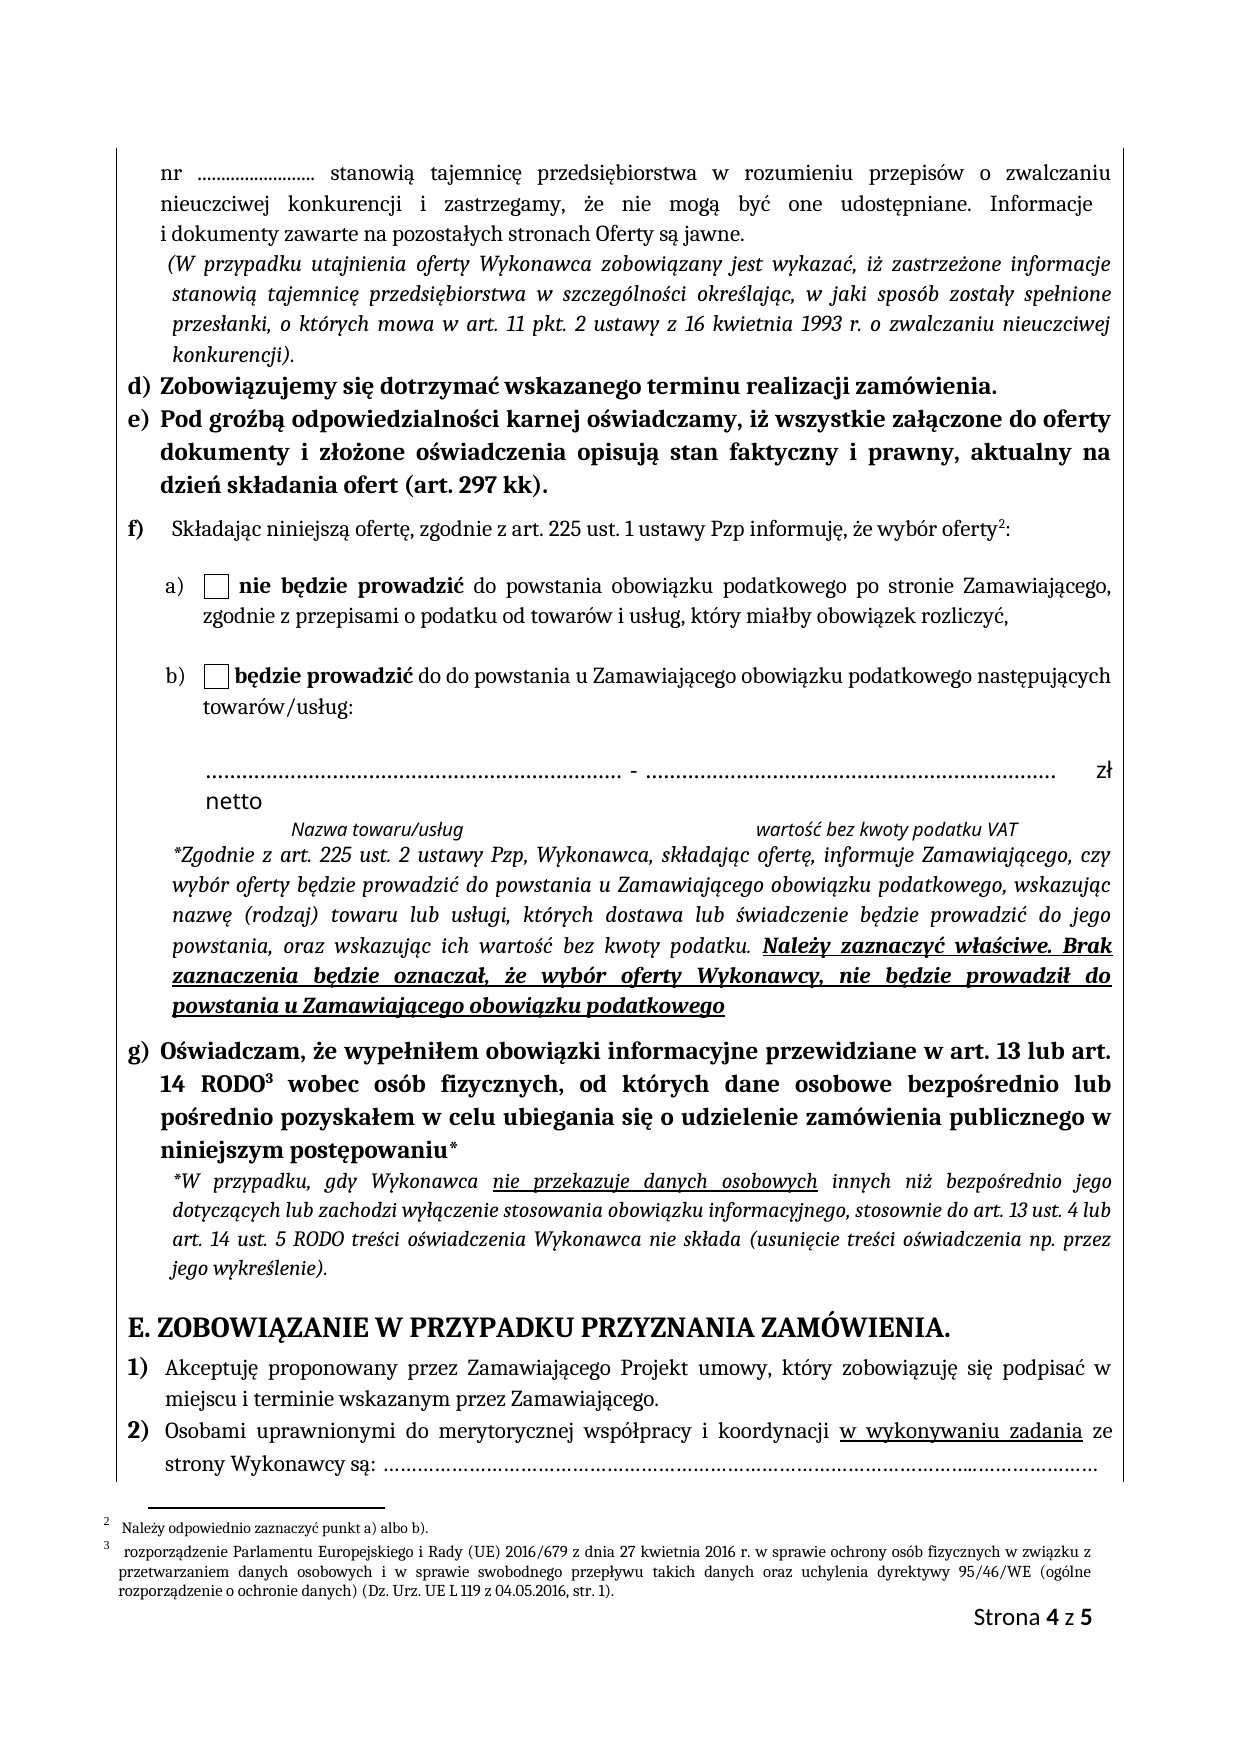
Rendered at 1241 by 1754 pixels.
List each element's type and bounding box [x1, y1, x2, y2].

table_cell [117, 1299, 1123, 1482]
table_cell [117, 148, 1123, 1298]
